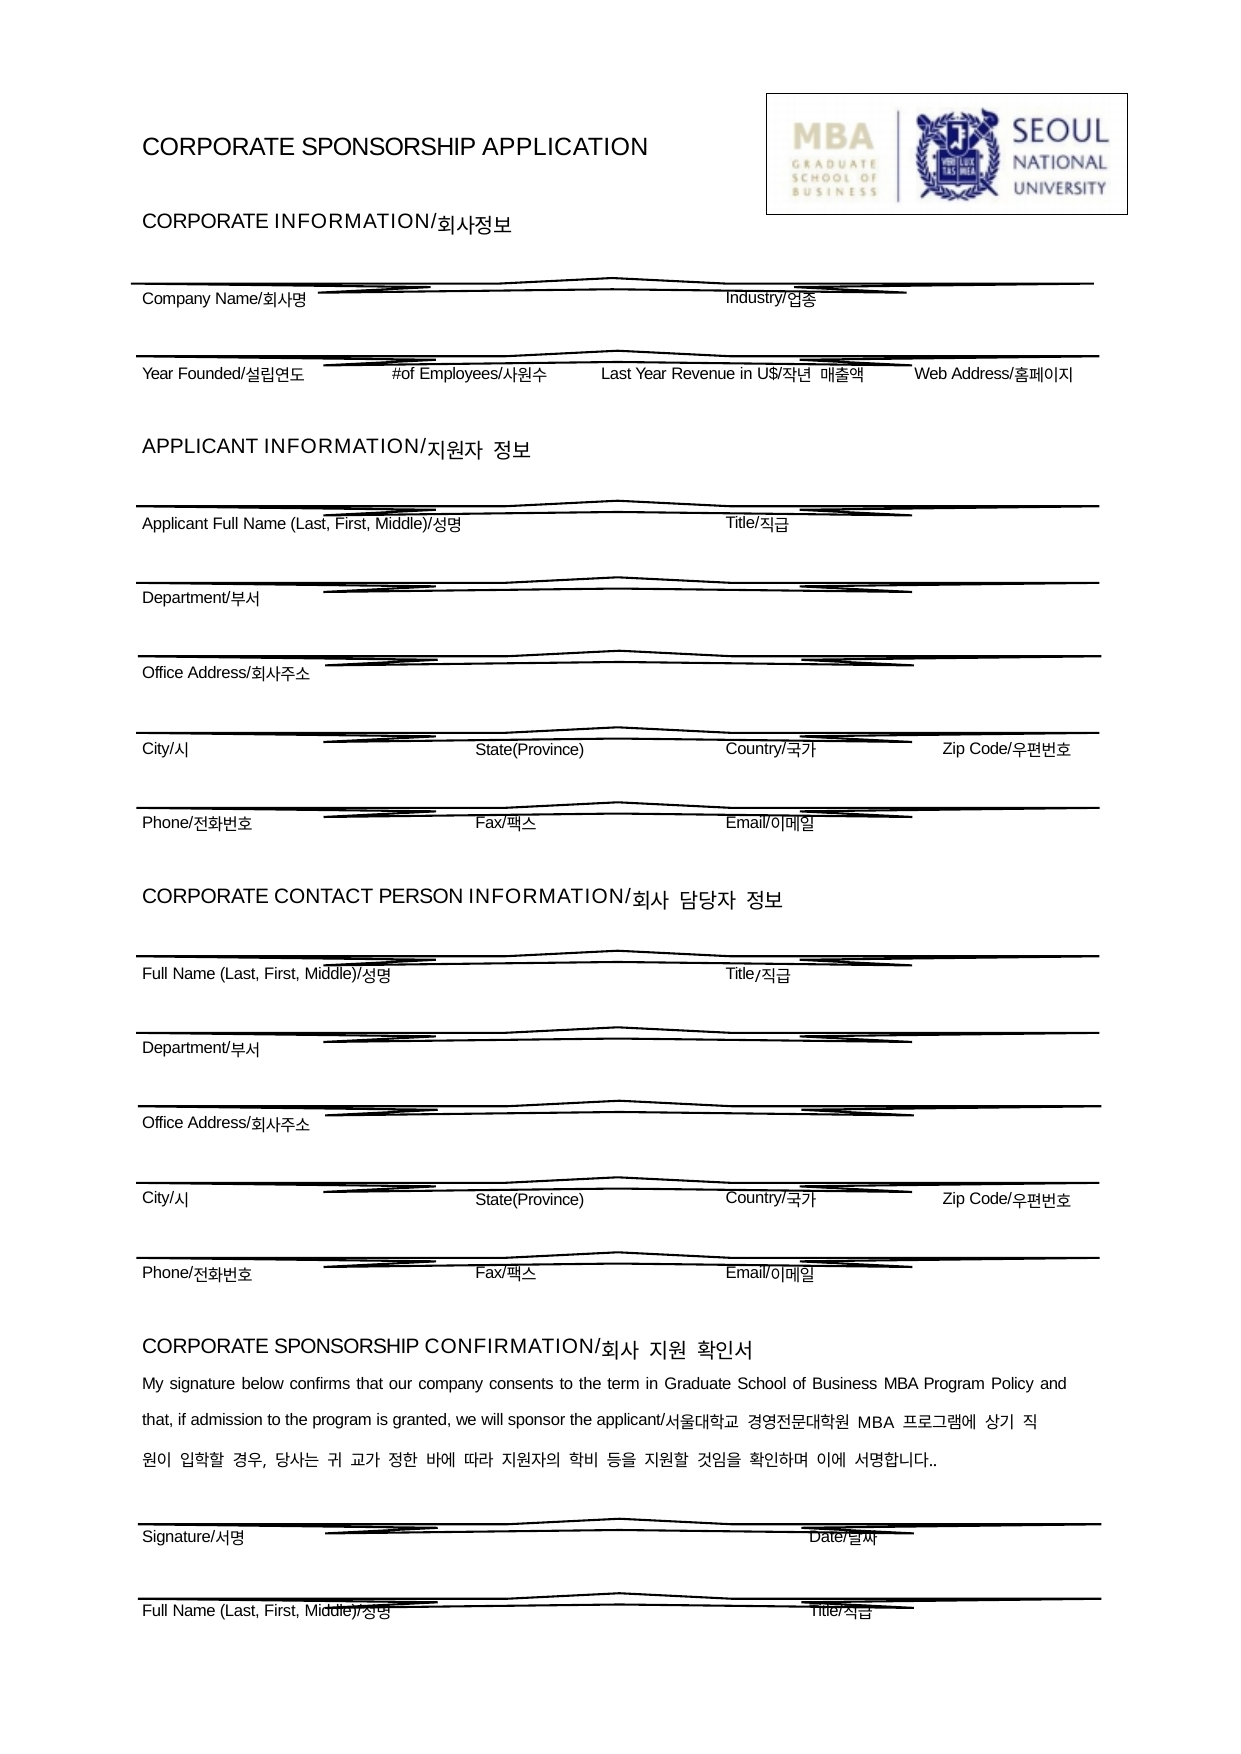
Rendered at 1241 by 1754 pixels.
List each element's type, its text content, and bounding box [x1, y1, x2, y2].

text CORPORATE SPONSORSHIP APPLICATION [142, 139, 725, 159]
text Title/직급 [725, 512, 1143, 536]
text Email/이메일 [725, 1261, 942, 1286]
text State(Province) [475, 1192, 725, 1209]
text State(Province) [475, 741, 725, 758]
text Email/이메일 [725, 811, 942, 836]
text Signature/서명 [142, 1529, 809, 1548]
text that, if admission to the program is granted, we will sponsor the applicant/서울대학교 경영전문대학원 MBA 프로그램에 상기 직 [142, 1396, 1143, 1436]
picture [767, 94, 1127, 214]
text Last Year Revenue in U$/작년 매출액 [601, 366, 914, 386]
text Zip Code/우편번호 [942, 741, 1143, 761]
text Office Address/회사주소 [142, 1111, 475, 1136]
text Fax/팩스 [475, 1265, 725, 1286]
text Full Name (Last, First, Middle)/성명 [142, 1600, 809, 1623]
text Applicant Full Name (Last, First, Middle)/성명 [142, 514, 725, 536]
text Full Name (Last, First, Middle)/성명 [142, 967, 475, 986]
text Phone/전화번호 [142, 811, 475, 836]
text Zip Code/우편번호 [942, 1192, 1143, 1211]
text Title/직급 [725, 967, 942, 986]
text Department/부서 [142, 586, 725, 611]
text My signature below confirms that our company consents to the term in Graduate School of Business MBA Program Policy and [142, 1364, 1143, 1396]
text Country/국가 [725, 741, 942, 761]
text Company Name/회사명 [142, 289, 725, 311]
text Title/직급 [809, 1598, 1143, 1623]
text CORPORATE INFORMATION/회사정보 [142, 209, 725, 239]
text Industry/업종 [725, 289, 1143, 311]
text #of Employees/사원수 [392, 366, 601, 386]
text 원이 입학할 경우, 당사는 귀 교가 정한 바에 따라 지원자의 학비 등을 지원할 것임을 확인하며 이에 서명합니다.. [142, 1436, 1143, 1473]
text Date/날짜 [809, 1529, 1143, 1548]
text CORPORATE SPONSORSHIP CONFIRMATION/회사 지원 확인서 [142, 1337, 1143, 1364]
text City/시 [142, 1186, 475, 1211]
text Web Address/홈페이지 [914, 366, 1143, 386]
text Year Founded/설립연도 [142, 366, 392, 386]
text Fax/팩스 [475, 815, 725, 836]
text Phone/전화번호 [142, 1261, 475, 1286]
text City/시 [142, 741, 475, 761]
text CORPORATE CONTACT PERSON INFORMATION/회사 담당자 정보 [142, 887, 1143, 914]
text Country/국가 [725, 1186, 942, 1211]
text Department/부서 [142, 1036, 475, 1061]
text APPLICANT INFORMATION/지원자 정보 [142, 437, 725, 464]
text Office Address/회사주소 [142, 661, 725, 686]
